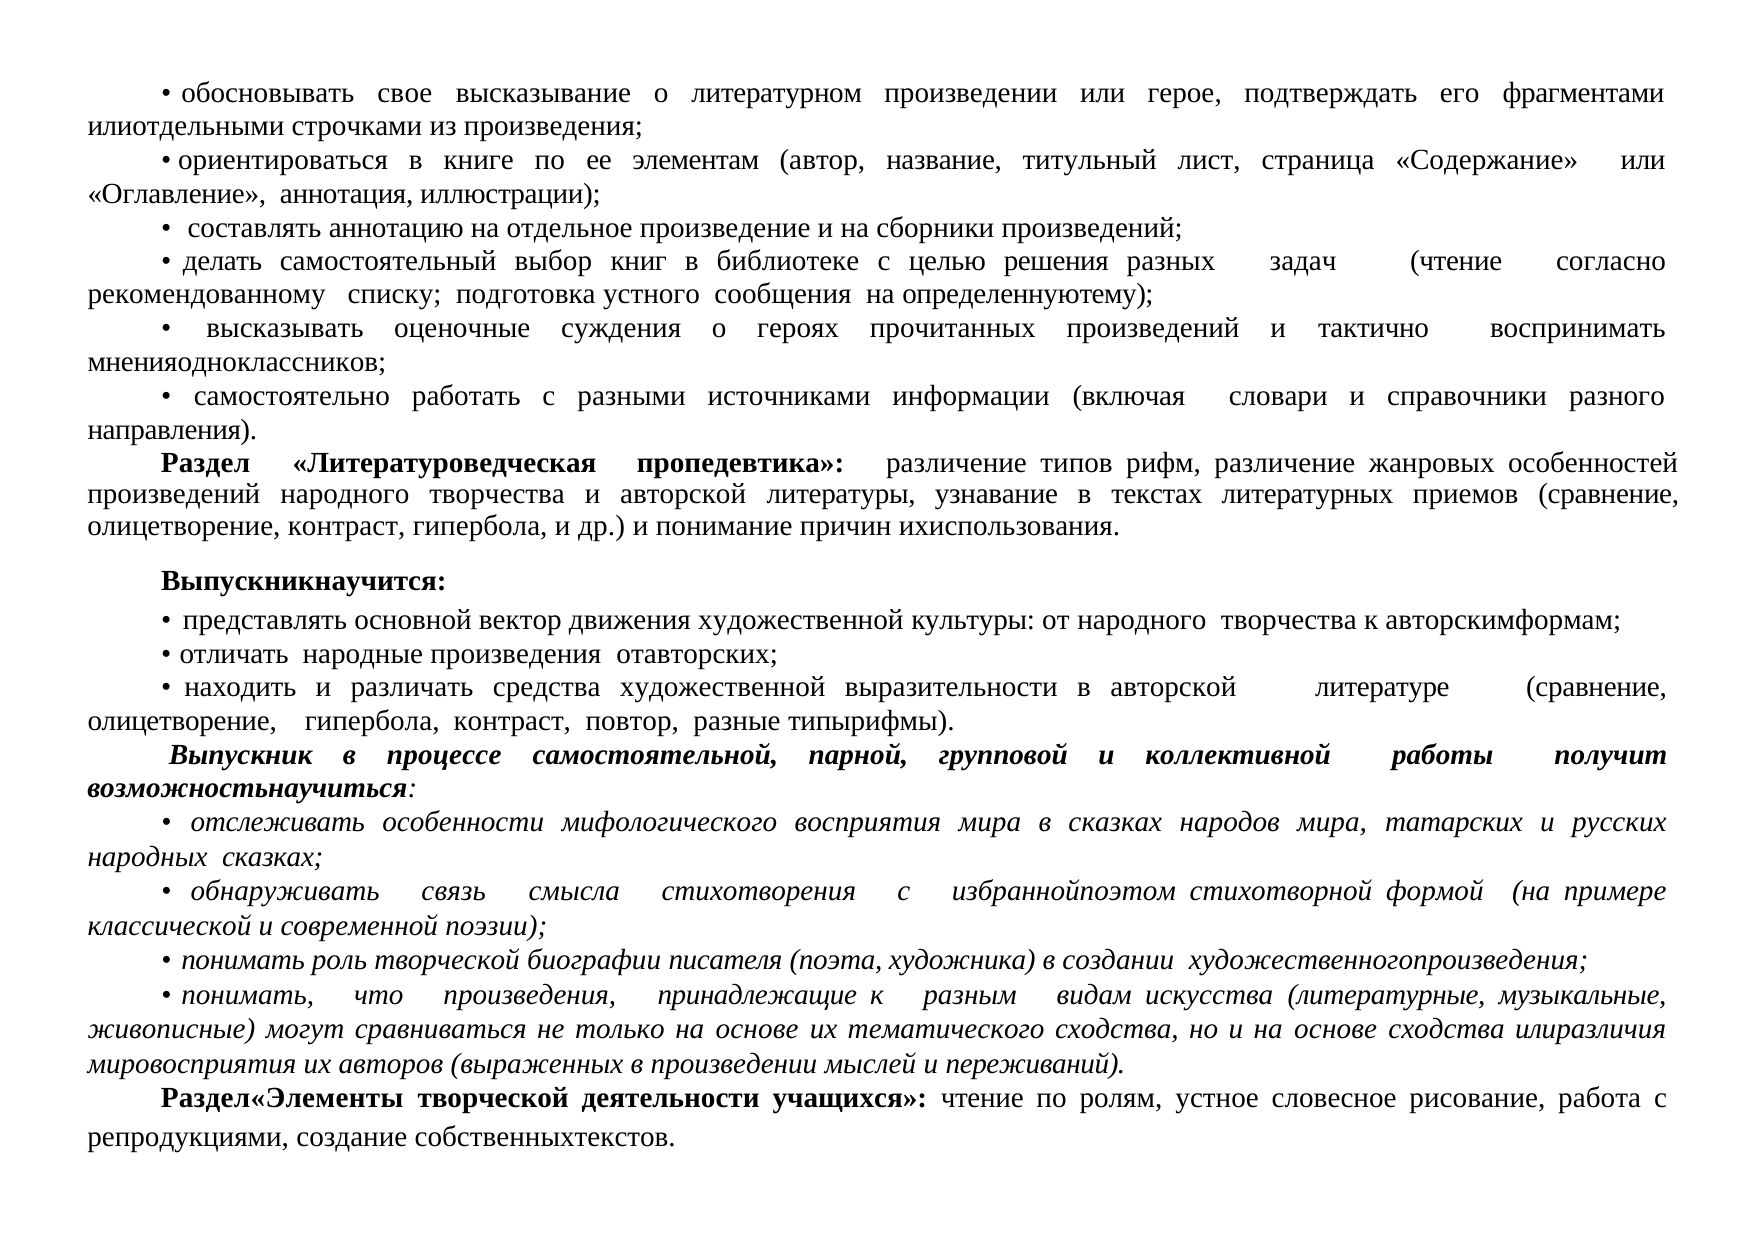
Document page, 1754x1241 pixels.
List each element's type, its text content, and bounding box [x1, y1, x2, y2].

list составлять аннотацию на отдельное произведение и на сборники произведений; [87, 210, 1664, 243]
text Выпускник в процессе самостоятельной, парной, групповой и коллективной работы получит возможностьнаучиться: [87, 737, 1668, 804]
list понимать, что произведения, принадлежащие к разным видам искусства (литературные, музыкальные, живописные) могут сравниваться не только на основе их тематического сходства, но и на основе сходства илиразличия мировосприятия их авторов (выраженных в произведении мыслей и переживаний). [87, 977, 1666, 1079]
list отслеживать особенности мифологического восприятия мира в сказках народов мира, татарских и русских народных сказках; [87, 804, 1666, 872]
list отличать народные произведения отавторских; [161, 637, 1679, 670]
list понимать роль творческой биографии писателя (поэта, художника) в создании художественногопроизведения; [87, 942, 1666, 976]
list ориентироваться в книге по ее элементам (автор, название, титульный лист, страница «Содержание» или «Оглавление», аннотация, иллюстрации); [87, 142, 1665, 209]
list находить и различать средства художественной выразительности в авторской литературе (сравнение, олицетворение, гипербола, контраст, повтор, разные типырифмы). [87, 670, 1667, 737]
list представлять основной вектор движения художественной культуры: от народного творчества к авторскимформам; [87, 603, 1668, 636]
text Раздел«Элементы творческой деятельности учащихся»: чтение по ролям, устное словесное рисование, работа с репродукциями, создание собственныхтекстов. [87, 1080, 1668, 1152]
list обосновывать свое высказывание о литературном произведении или герое, подтверждать его фрагментами илиотдельными строчками из произведения; [87, 75, 1664, 142]
text Выпускникнаучится: [161, 563, 1677, 597]
text Раздел «Литературоведческая пропедевтика»: различение типов рифм, различение жанровых особенностей произведений народного творчества и авторской литературы, узнавание в текстах литературных приемов (сравнение, олицетворение, контраст, гипербола, и др.) и понимание причин ихиспользования. [87, 447, 1679, 542]
list обнаруживать связь смысла стихотворения с избраннойпоэтом стихотворной формой (на примере классической и современной поэзии); [87, 873, 1666, 941]
list самостоятельно работать с разными источниками информации (включая словари и справочники разного направления). [87, 378, 1665, 446]
list высказывать оценочные суждения о героях прочитанных произведений и тактично воспринимать мненияодноклассников; [87, 310, 1666, 377]
list делать самостоятельный выбор книг в библиотеке с целью решения разных задач (чтение согласно рекомендованному списку; подготовка устного сообщения на определеннуютему); [87, 244, 1666, 310]
